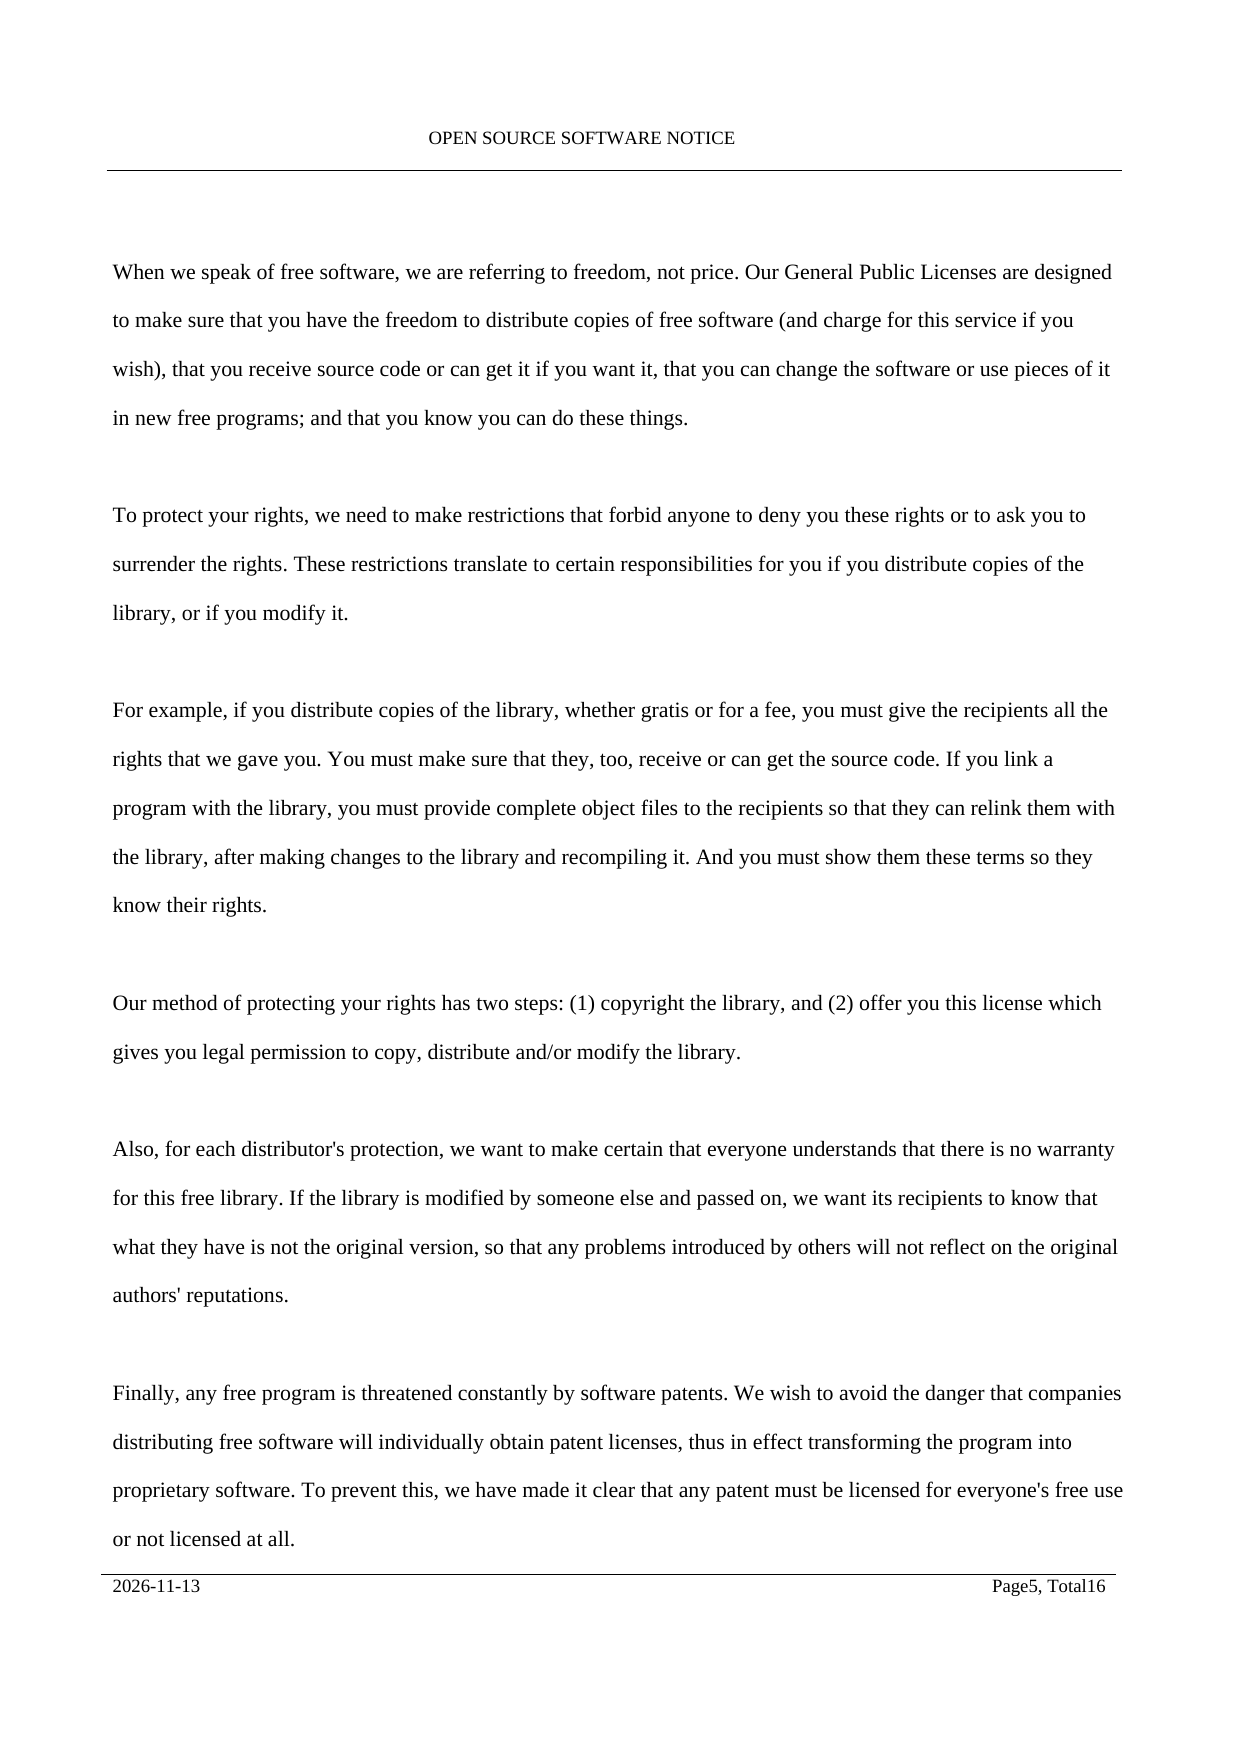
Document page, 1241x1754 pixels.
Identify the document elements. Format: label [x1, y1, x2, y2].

text [112, 206, 1128, 1555]
